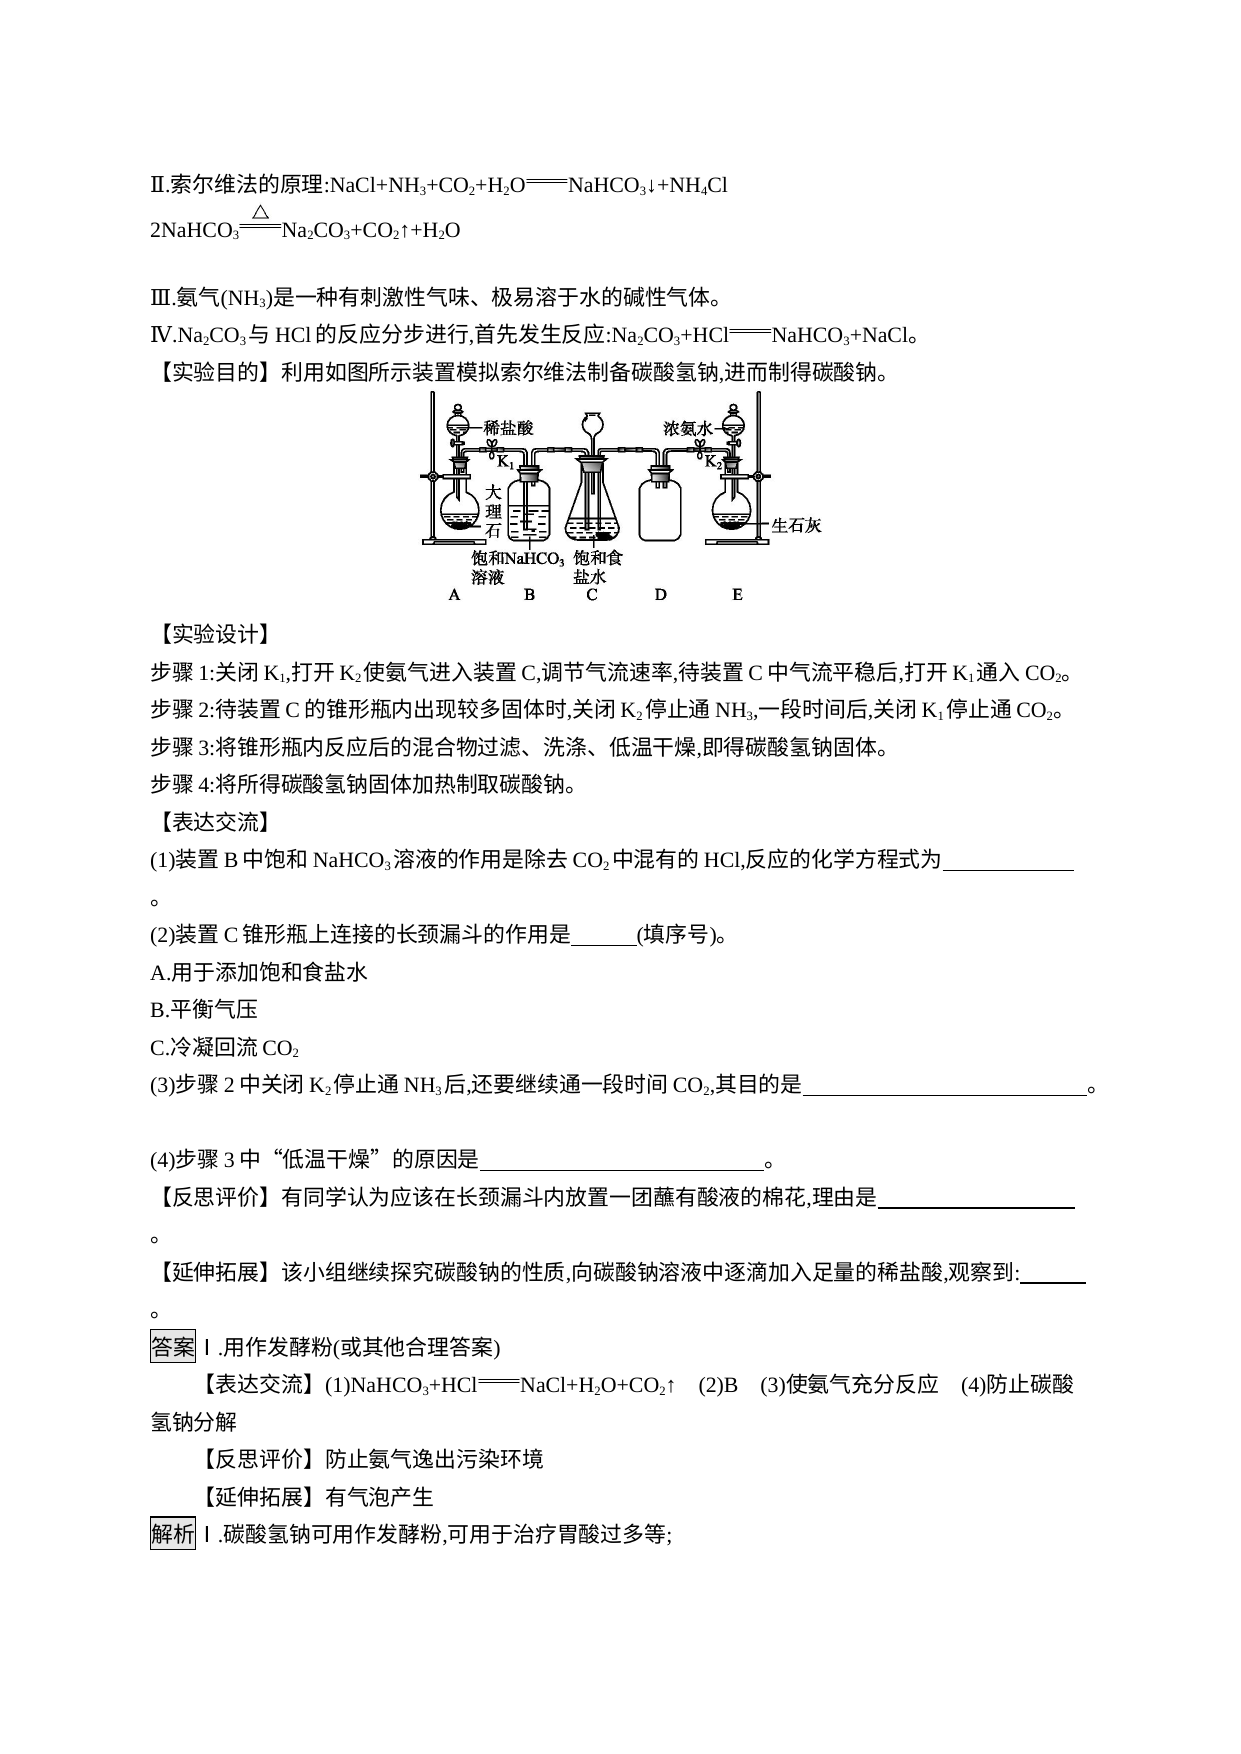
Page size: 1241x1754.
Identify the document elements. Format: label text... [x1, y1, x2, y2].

text 【反思评价】有同学认为应该在长颈漏斗内放置一团蘸有酸液的棉花,理由是 。 [150, 1177, 1090, 1252]
text 步骤3:将锥形瓶内反应后的混合物过滤、洗涤、低温干燥,即得碳酸氢钠固体。 [150, 727, 1090, 764]
text 【表达交流】(1)NaHCO3+HClNaCl+H2O+CO2↑ (2)B (3)使氨气充分反应 (4)防止碳酸氢钠分解 [150, 1364, 1090, 1439]
picture [477, 1368, 520, 1393]
text (4)步骤3中“低温干燥”的原因是 。 [150, 1139, 1090, 1177]
text 【延伸拓展】该小组继续探究碳酸钠的性质,向碳酸钠溶液中逐滴加入足量的稀盐酸,观察到: 。 [150, 1252, 1090, 1327]
text 步骤4:将所得碳酸氢钠固体加热制取碳酸钠。 [150, 764, 1090, 802]
text 【实验设计】 [150, 614, 1090, 652]
text (1)装置B中饱和NaHCO3溶液的作用是除去CO2中混有的HCl,反应的化学方程式为 。 [150, 839, 1090, 914]
text 【延伸拓展】有气泡产生 [150, 1477, 1090, 1514]
text A.用于添加饱和食盐水 [150, 952, 1090, 989]
picture [525, 168, 568, 193]
text C.冷凝回流CO2 [150, 1027, 1090, 1064]
text Ⅲ.氨气(NH3)是一种有刺激性气味、极易溶于水的碱性气体。 [150, 277, 1090, 314]
text 步骤2:待装置C的锥形瓶内出现较多固体时,关闭K2停止通NH3,一段时间后,关闭K1停止通CO2。 [150, 689, 1090, 727]
text B.平衡气压 [150, 989, 1090, 1027]
text 【表达交流】 [150, 802, 1090, 839]
text 步骤1:关闭K1,打开K2使氨气进入装置C,调节气流速率,待装置C中气流平稳后,打开K1通入CO2。 [150, 652, 1090, 689]
text (3)步骤2中关闭K2停止通NH3后,还要继续通一段时间CO2,其目的是 。 [150, 1064, 1090, 1139]
picture [418, 389, 823, 602]
text 答案Ⅰ.用作发酵粉(或其他合理答案) [150, 1327, 1090, 1364]
picture [728, 318, 772, 343]
text 2NaHCO3Na2CO3+CO2↑+H2O [150, 202, 1090, 277]
text 【反思评价】防止氨气逸出污染环境 [150, 1439, 1090, 1477]
text Ⅳ.Na2CO3与HCl的反应分步进行,首先发生反应:Na2CO3+HClNaHCO3+NaCl。 [150, 314, 1090, 352]
picture [238, 202, 282, 238]
text (2)装置C锥形瓶上连接的长颈漏斗的作用是 (填序号)。 [150, 914, 1090, 952]
text 【实验目的】利用如图所示装置模拟索尔维法制备碳酸氢钠,进而制得碳酸钠。 [150, 352, 1090, 389]
text 解析Ⅰ.碳酸氢钠可用作发酵粉,可用于治疗胃酸过多等; [150, 1514, 1090, 1552]
text Ⅱ.索尔维法的原理:NaCl+NH3+CO2+H2ONaHCO3↓+NH4Cl [150, 164, 1090, 202]
